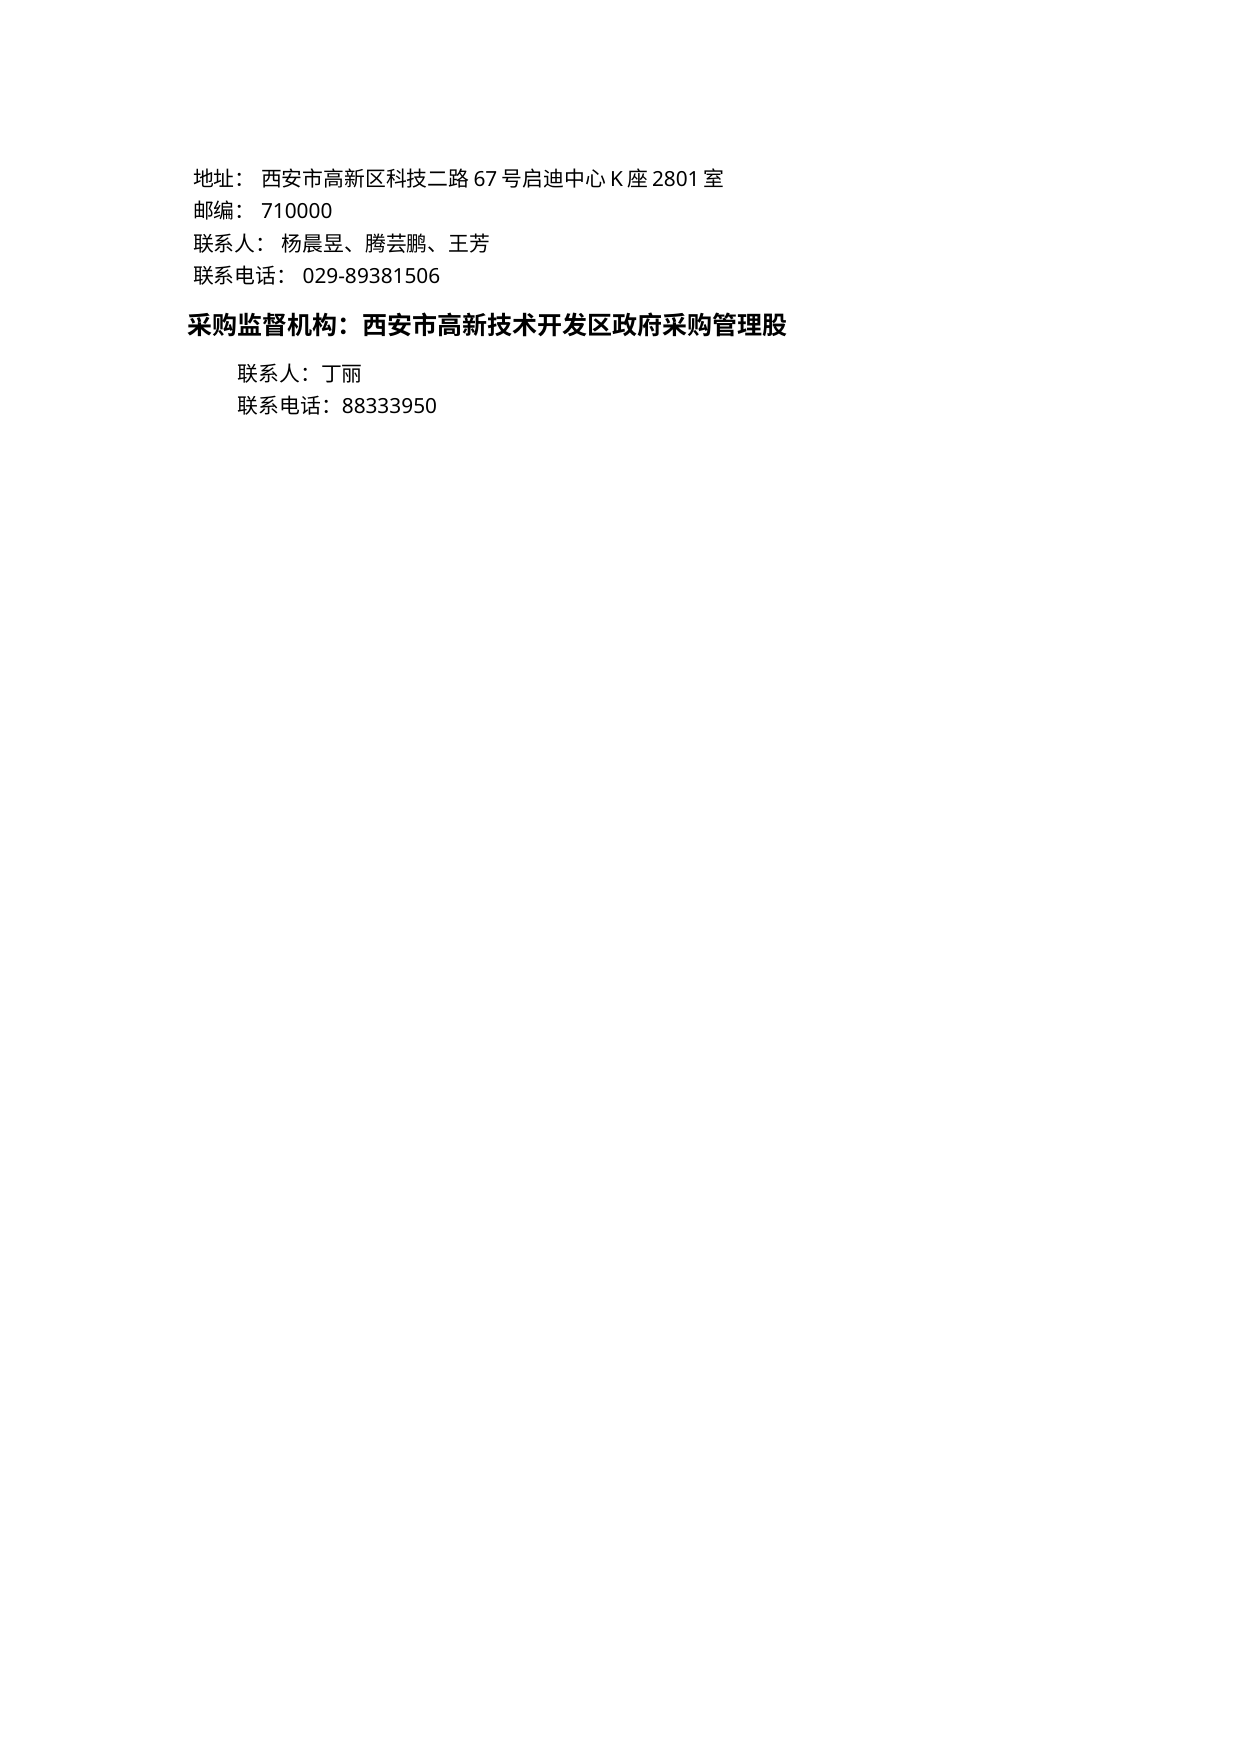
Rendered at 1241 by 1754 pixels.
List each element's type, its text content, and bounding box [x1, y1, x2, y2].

text 采购监督机构：西安市高新技术开发区政府采购管理股 [187, 292, 1053, 357]
text 联系人：丁丽 [187, 357, 1053, 389]
text 联系人： 杨晨昱、腾芸鹏、王芳 [187, 227, 1053, 259]
text 邮编： 710000 [187, 194, 1053, 227]
text 地址： 西安市高新区科技二路67号启迪中心K座2801室 [187, 162, 1053, 194]
text 联系电话：88333950 [187, 389, 1053, 422]
text 联系电话： 029-89381506 [187, 259, 1053, 292]
